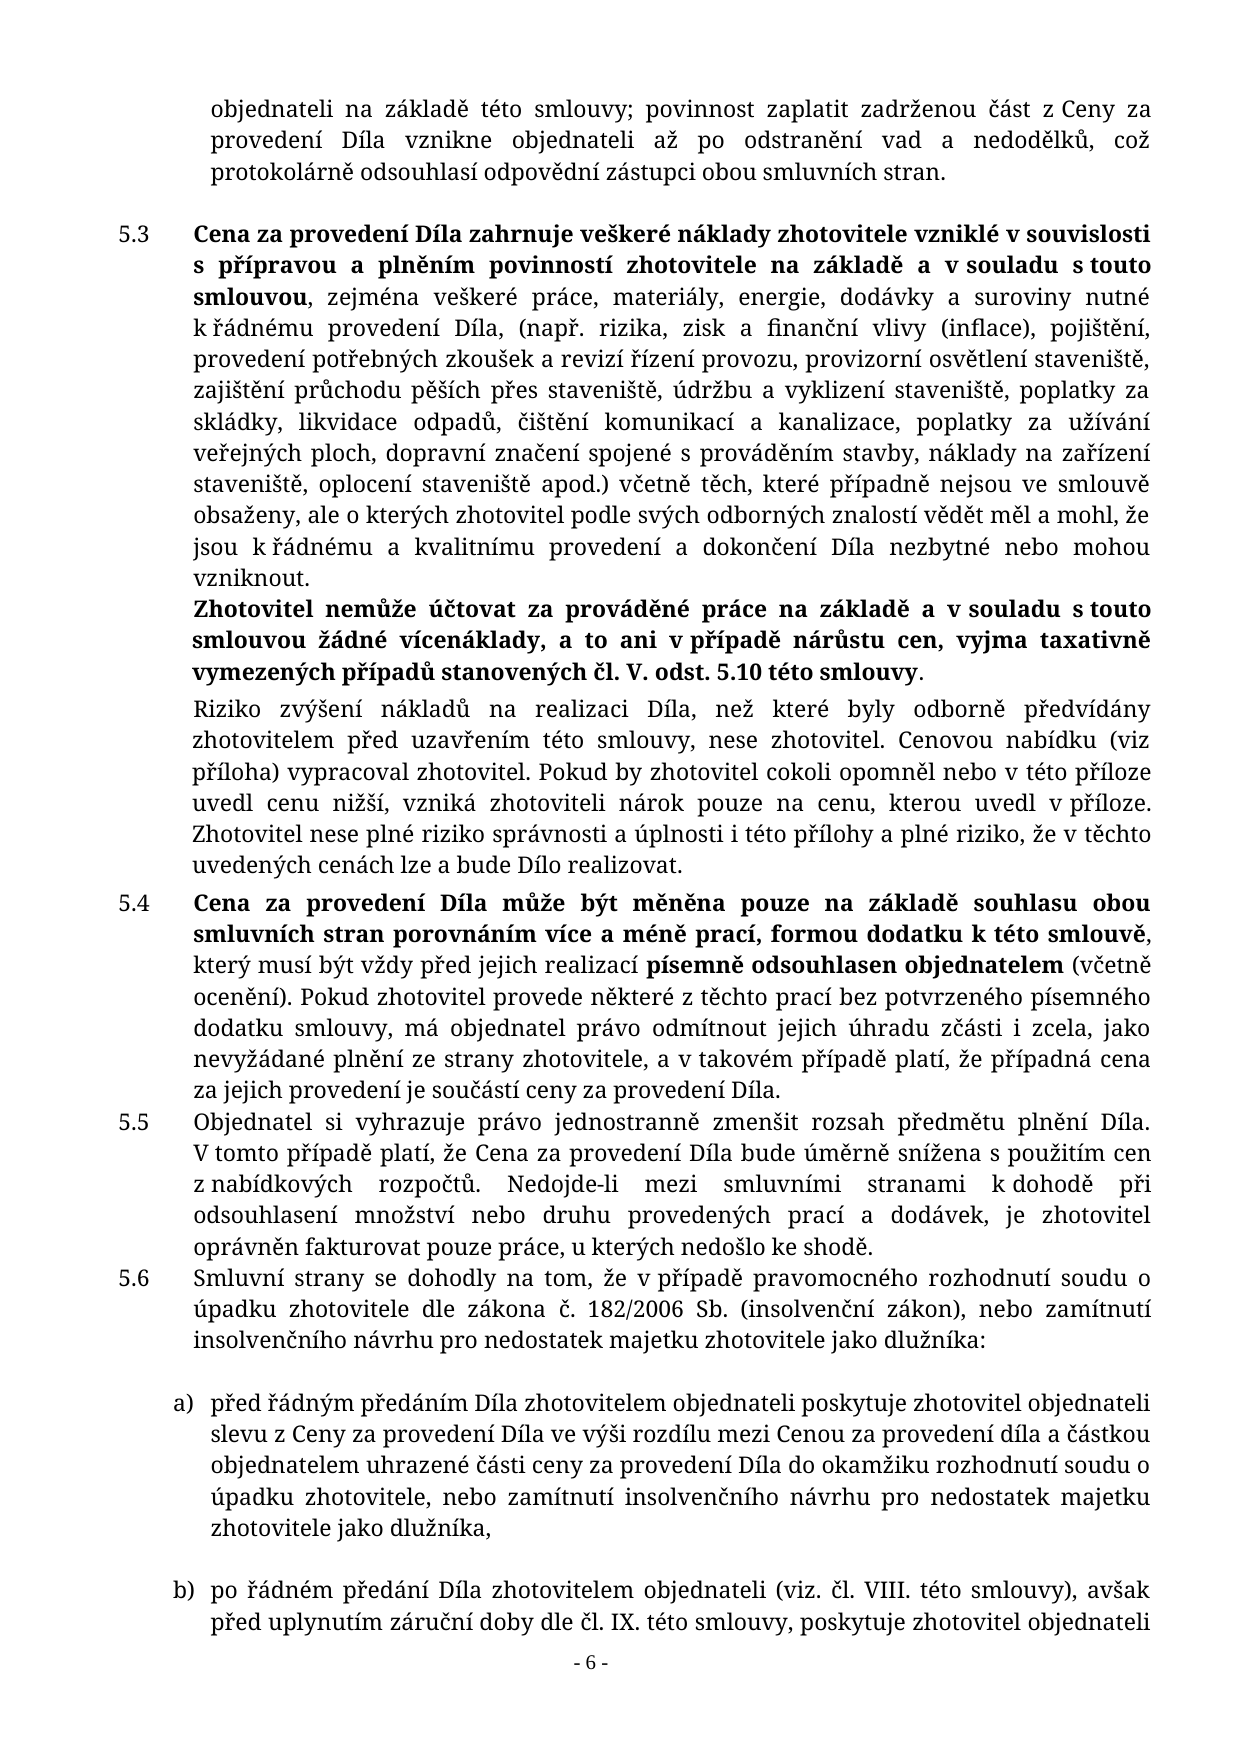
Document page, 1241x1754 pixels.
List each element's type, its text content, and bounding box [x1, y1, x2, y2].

text Riziko zvýšení nákladů na realizaci Díla, než které byly odborně předvídány zhotovitelem před uzavřením této smlouvy, nese zhotovitel. Cenovou nabídku (viz příloha) vypracoval zhotovitel. Pokud by zhotovitel cokoli opomněl nebo v této příloze uvedl cenu nižší, vzniká zhotoviteli nárok pouze na cenu, kterou uvedl v příloze. Zhotovitel nese plné riziko správnosti a úplnosti i této přílohy a plné riziko, že v těchto uvedených cenách lze a bude Dílo realizovat. [192, 693, 1152, 880]
list před řádným předáním Díla zhotovitelem objednateli poskytuje zhotovitel objednateli slevu z Ceny za provedení Díla ve výši rozdílu mezi Cenou za provedení díla a částkou objednatelem uhrazené části ceny za provedení Díla do okamžiku rozhodnutí soudu o úpadku zhotovitele, nebo zamítnutí insolvenčního návrhu pro nedostatek majetku zhotovitele jako dlužníka, [173, 1387, 1152, 1543]
list Objednatel si vyhrazuje právo jednostranně zmenšit rozsah předmětu plnění Díla. V tomto případě platí, že Cena za provedení Díla bude úměrně snížena s použitím cen z nabídkových rozpočtů. Nedojde-li mezi smluvními stranami k dohodě při odsouhlasení množství nebo druhu provedených prací a dodávek, je zhotovitel oprávněn fakturovat pouze práce, u kterých nedošlo ke shodě. [118, 1105, 1152, 1262]
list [173, 1574, 1152, 1637]
list Smluvní strany se dohodly na tom, že v případě pravomocného rozhodnutí soudu o úpadku zhotovitele dle zákona č. 182/2006 Sb. (insolvenční zákon), nebo zamítnutí insolvenčního návrhu pro nedostatek majetku zhotovitele jako dlužníka: [118, 1262, 1152, 1355]
list Cena za provedení Díla může být měněna pouze na základě souhlasu obou smluvních stran porovnáním více a méně prací, formou dodatku k této smlouvě, který musí být vždy před jejich realizací písemně odsouhlasen objednatelem (včetně ocenění). Pokud zhotovitel provede některé z těchto prací bez potvrzeného písemného dodatku smlouvy, má objednatel právo odmítnout jejich úhradu zčásti i zcela, jako nevyžádané plnění ze strany zhotovitele, a v takovém případě platí, že případná cena za jejich provedení je součástí ceny za provedení Díla. [118, 887, 1152, 1105]
list Cena za provedení Díla zahrnuje veškeré náklady zhotovitele vzniklé v souvislosti s přípravou a plněním povinností zhotovitele na základě a v souladu s touto smlouvou, zejména veškeré práce, materiály, energie, dodávky a suroviny nutné k řádnému provedení Díla, (např. rizika, zisk a finanční vlivy (inflace), pojištění, provedení potřebných zkoušek a revizí řízení provozu, provizorní osvětlení staveniště, zajištění průchodu pěších přes staveniště, údržbu a vyklizení staveniště, poplatky za skládky, likvidace odpadů, čištění komunikací a kanalizace, poplatky za užívání veřejných ploch, dopravní značení spojené s prováděním stavby, náklady na zařízení staveniště, oplocení staveniště apod.) včetně těch, které případně nejsou ve smlouvě obsaženy, ale o kterých zhotovitel podle svých odborných znalostí vědět měl a mohl, že jsou k řádnému a kvalitnímu provedení a dokončení Díla nezbytné nebo mohou vzniknout. [118, 218, 1152, 593]
text Zhotovitel nemůže účtovat za prováděné práce na základě a v souladu s touto smlouvou žádné vícenáklady, a to ani v případě nárůstu cen, vyjma taxativně vymezených případů stanovených čl. V. odst. 5.10 této smlouvy. [192, 593, 1152, 687]
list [173, 93, 1152, 187]
